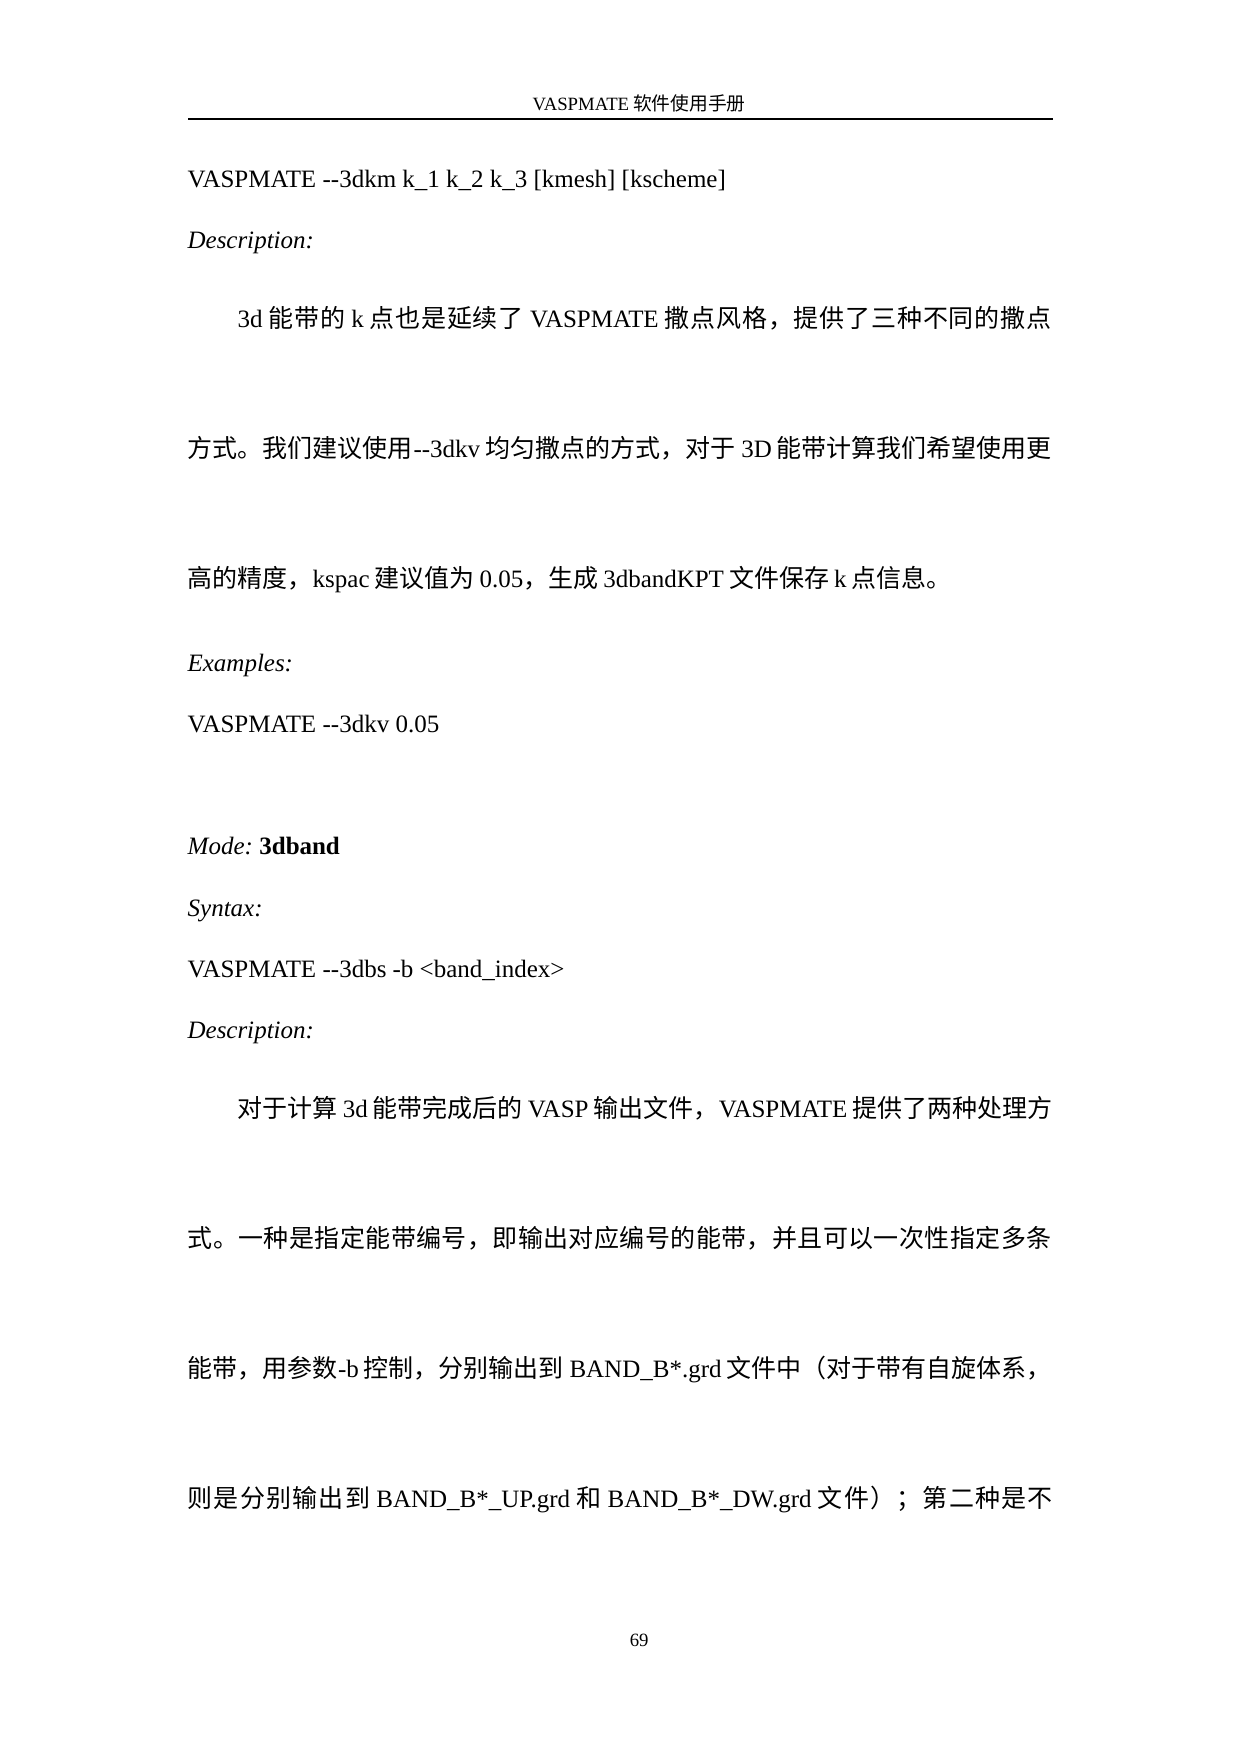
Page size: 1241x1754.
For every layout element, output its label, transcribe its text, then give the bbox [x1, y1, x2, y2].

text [187, 1074, 1053, 1529]
text Description: [187, 1013, 1053, 1046]
text Examples: [187, 646, 1053, 678]
text Syntax: [187, 891, 1053, 923]
text VASPMATE --3dkm k_1 k_2 k_3 [kmesh] [kscheme] [187, 162, 1053, 194]
text 3d能带的k点也是延续了VASPMATE撒点风格，提供了三种不同的撒点方式。我们建议使用--3dkv均匀撒点的方式，对于3D能带计算我们希望使用更高的精度，kspac建议值为0.05，生成3dbandKPT文件保存k点信息。 [187, 284, 1053, 609]
text VASPMATE --3dbs -b <band_index> [187, 952, 1053, 984]
text VASPMATE --3dkv 0.05 [187, 707, 1053, 739]
text Description: [187, 223, 1053, 256]
text Mode: 3dband [187, 829, 1053, 862]
